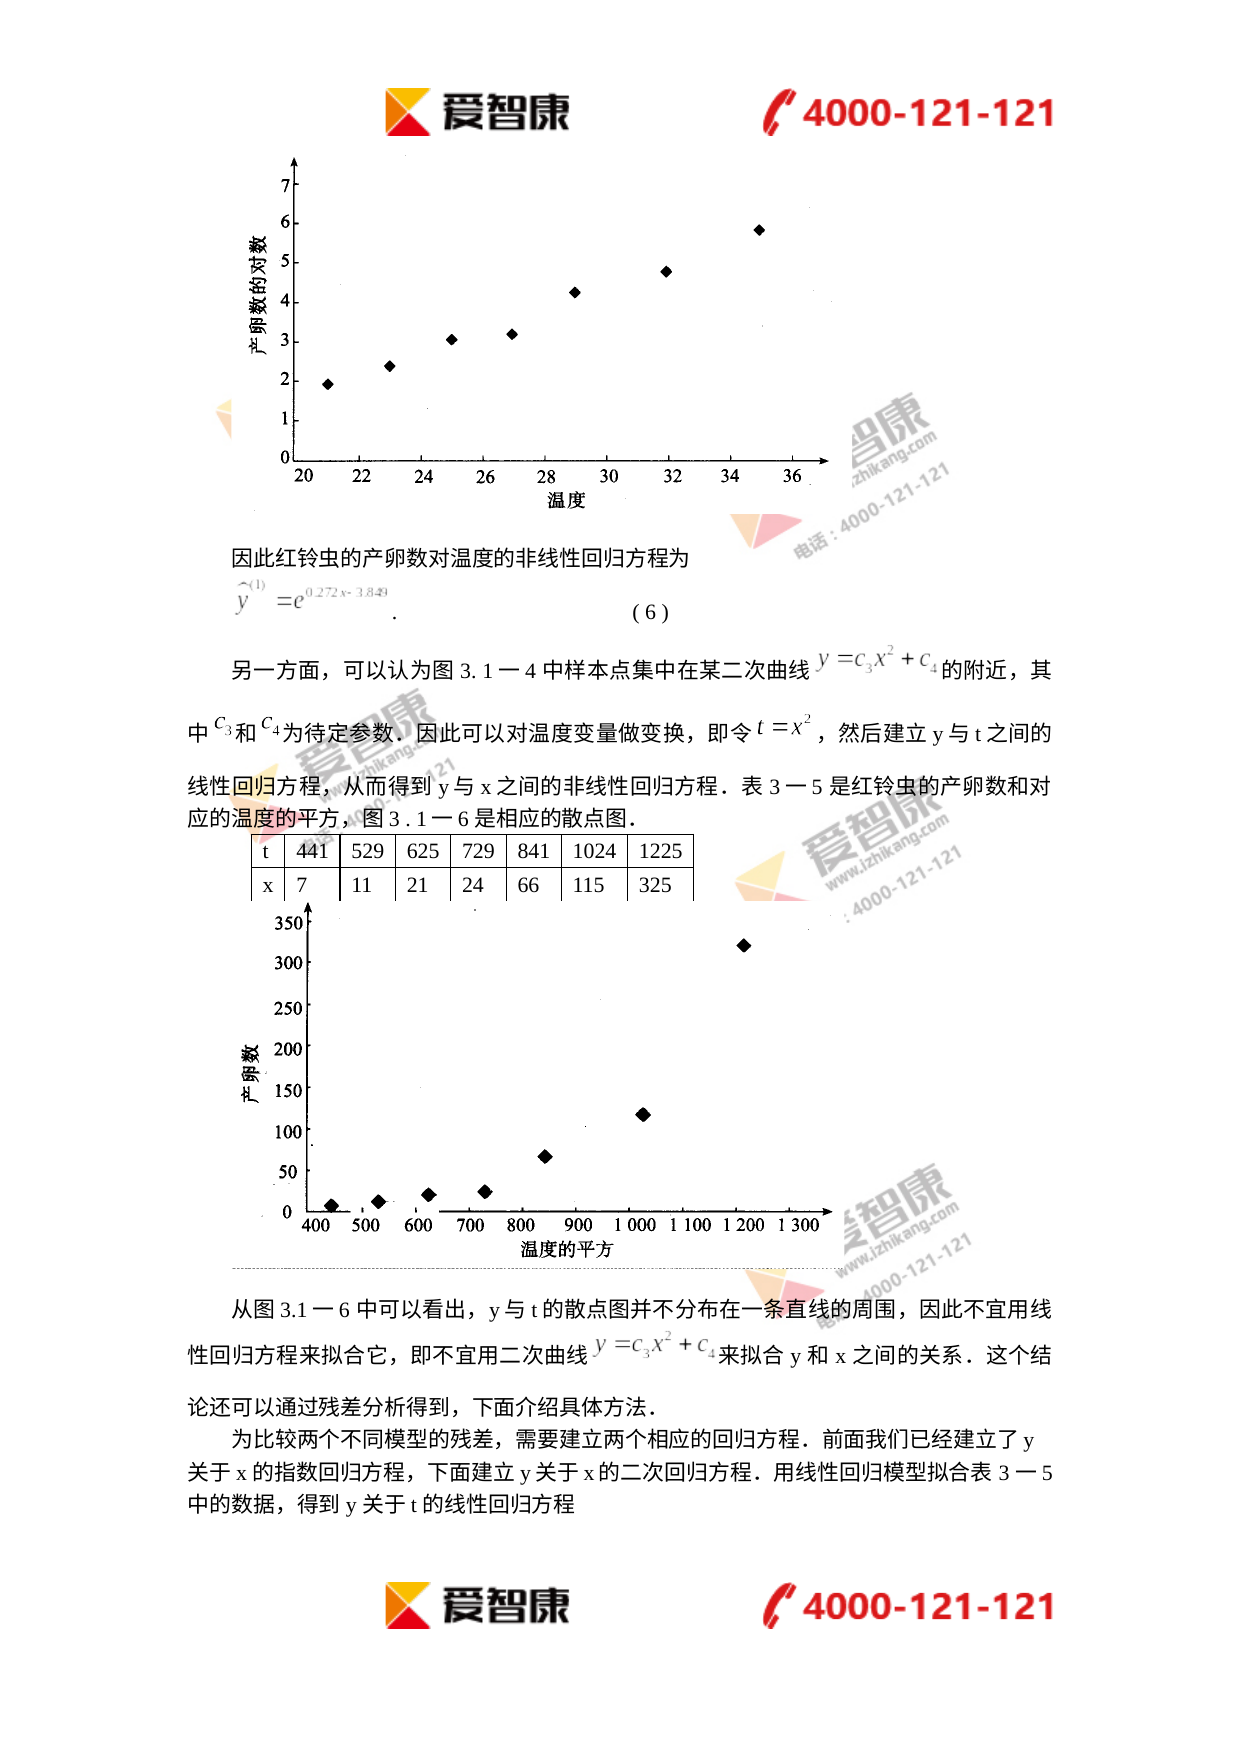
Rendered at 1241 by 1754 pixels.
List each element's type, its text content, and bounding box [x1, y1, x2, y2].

picture [385, 88, 570, 136]
table_cell 115 [562, 868, 627, 901]
picture [762, 1582, 1053, 1629]
table_header 625 [396, 835, 450, 867]
table_cell 21 [396, 868, 450, 901]
table_header 729 [451, 835, 506, 867]
picture [762, 88, 1053, 136]
table_cell 24 [451, 868, 506, 901]
text 关于x 的指数回归方程，下面建立y关于x的二次回归方程．用线性回归模型拟合表 3 一 5 中的数据，得到 y 关于 t 的线性回归方程 [187, 1454, 1053, 1519]
text 因此红铃虫的产卵数对温度的非线性回归方程为 [187, 541, 1053, 573]
table_cell 7 [285, 868, 339, 901]
table_header 1225 [628, 835, 693, 867]
table_header 529 [341, 835, 395, 867]
text 从图3.1一6 中可以看出，y与t的散点图并不分布在一条直线的周围，因此不宜用线性回归方程来拟合它，即不宜用二次曲线来拟合 y 和 x 之间的关系．这个结论还可以通过残差分析得到，下面介绍具体方法． [187, 1292, 1053, 1422]
table_header 1024 [562, 835, 627, 867]
picture [139, 151, 1029, 541]
table_cell 11 [341, 868, 395, 901]
table_cell x [252, 868, 284, 901]
picture [385, 1582, 570, 1629]
table_header 441 [285, 835, 339, 867]
text 另一方面，可以认为图3. 1一4 中样本点集中在某二次曲线的附近，其中和为待定参数．因此可以对温度变量做变换，即令，然后建立y与t之间的线性回归方程，从而得到y与x之间的非线性回归方程．表3一5 是红铃虫的产卵数和对应的温度的平方，图3 . 1一6 是相应的散点图． [187, 638, 1053, 833]
table_cell 325 [628, 868, 693, 901]
text 为比较两个不同模型的残差，需要建立两个相应的回归方程．前面我们已经建立了y [187, 1422, 1053, 1454]
table_header t [252, 835, 284, 867]
table_cell 66 [507, 868, 561, 901]
text . ( 6 ) [187, 573, 1053, 638]
table_header 841 [507, 835, 561, 867]
picture [151, 631, 1052, 1300]
